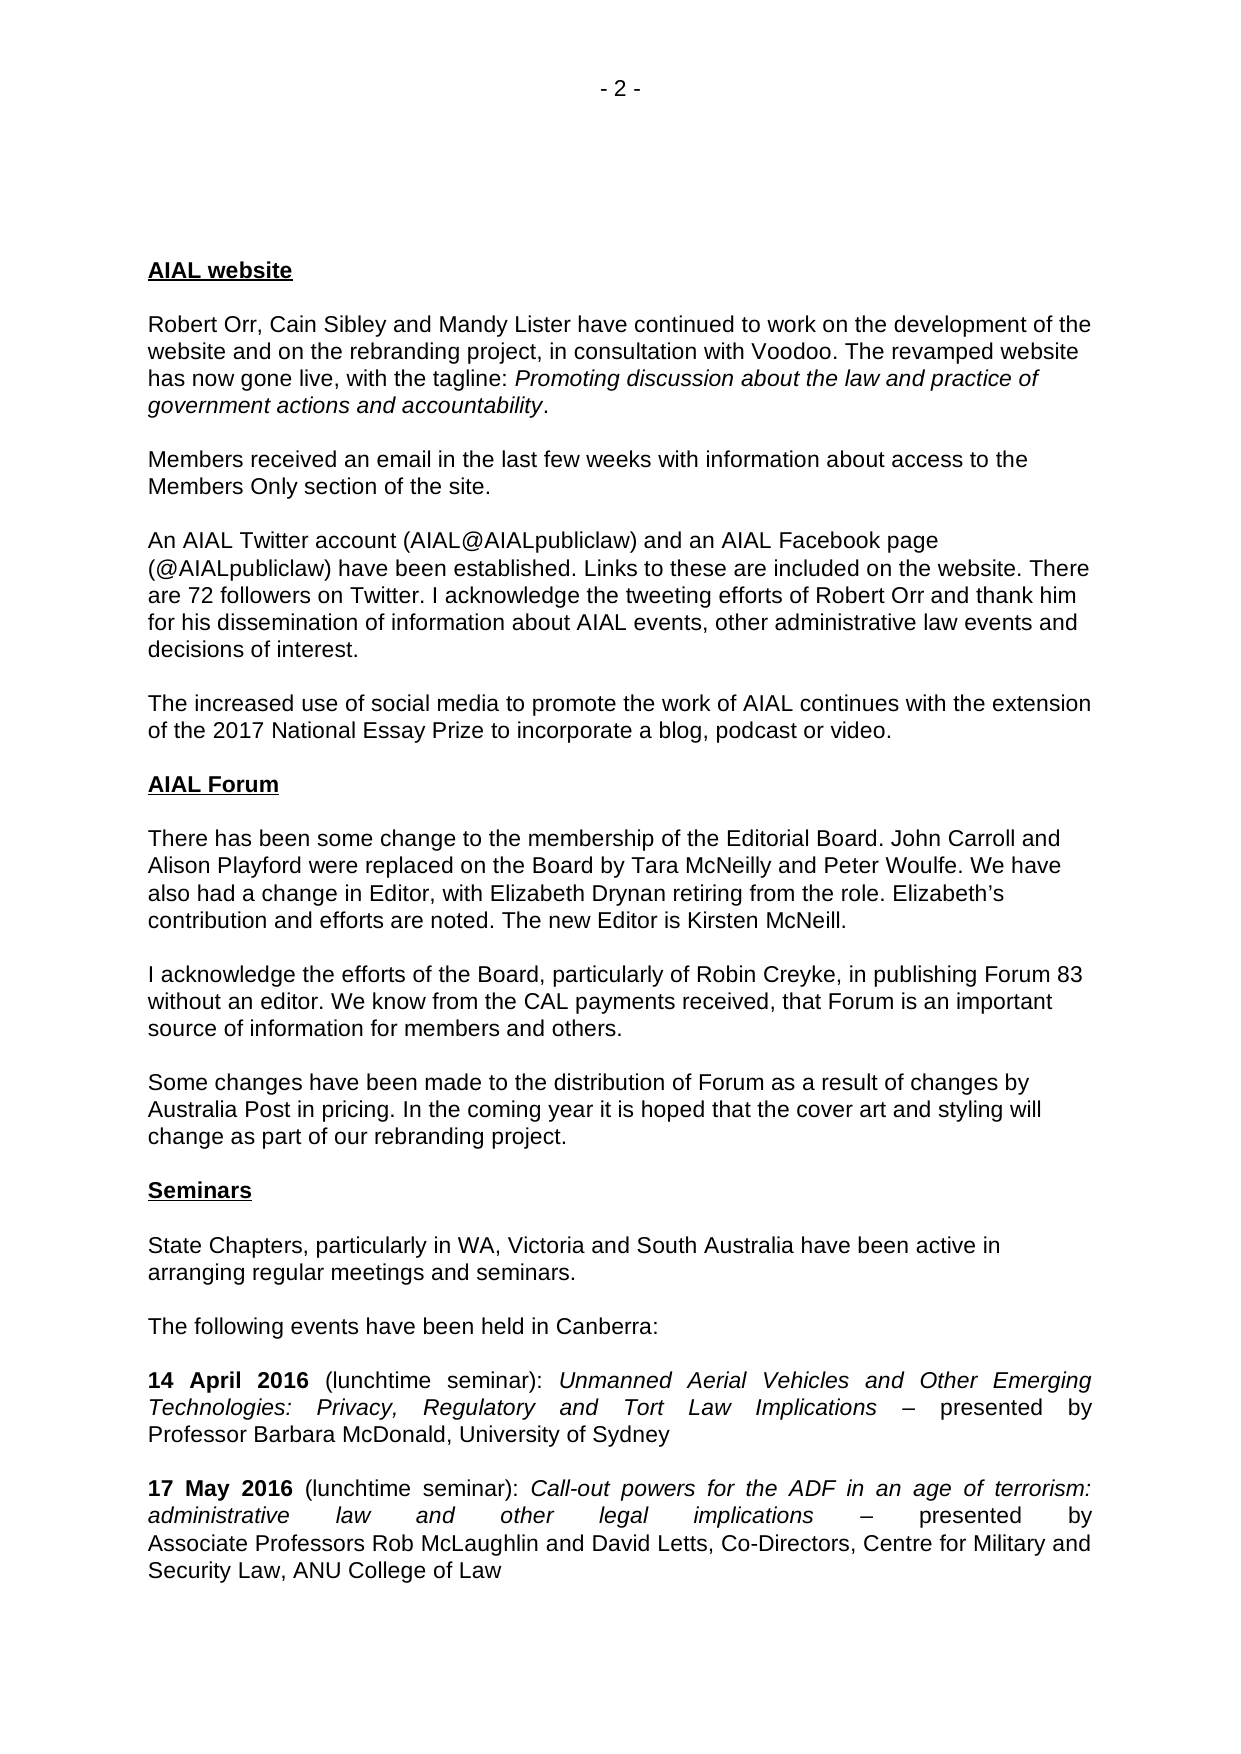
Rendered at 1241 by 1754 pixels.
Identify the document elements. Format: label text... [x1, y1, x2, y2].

subtitle Seminars [148, 1177, 1093, 1204]
text AIAL Forum [148, 771, 1093, 798]
text Members received an email in the last few weeks with information about access to the Members Only section of the site. [148, 446, 1093, 500]
text AIAL website [148, 256, 1093, 283]
text 14 April 2016 (lunchtime seminar): Unmanned Aerial Vehicles and Other Emerging Technologies: Privacy, Regulatory and Tort Law Implications – presented by Professor Barbara McDonald, University of Sydney [148, 1366, 1093, 1448]
text The increased use of social media to promote the work of AIAL continues with the extension of the 2017 National Essay Prize to incorporate a blog, podcast or video. [148, 689, 1093, 743]
text An AIAL Twitter account (AIAL@AIALpubliclaw) and an AIAL Facebook page (@AIALpubliclaw) have been established. Links to these are included on the website. There are 72 followers on Twitter. I acknowledge the tweeting efforts of Robert Orr and thank him for his dissemination of information about AIAL events, other administrative law events and decisions of interest. [148, 527, 1093, 662]
text I acknowledge the efforts of the Board, particularly of Robin Creyke, in publishing Forum 83 without an editor. We know from the CAL payments received, that Forum is an important source of information for members and others. [148, 960, 1093, 1041]
text State Chapters, particularly in WA, Victoria and South Australia have been active in arranging regular meetings and seminars. [148, 1231, 1093, 1285]
text 17 May 2016 (lunchtime seminar): Call-out powers for the ADF in an age of terrorism: administrative law and other legal implications – presented by Associate Professors Rob McLaughlin and David Letts, Co-Directors, Centre for Military and Security Law, ANU College of Law [148, 1475, 1093, 1583]
text Robert Orr, Cain Sibley and Mandy Lister have continued to work on the development of the website and on the rebranding project, in consultation with Voodoo. The revamped website has now gone live, with the tagline: Promoting discussion about the law and practice of government actions and accountability. [148, 310, 1093, 418]
text There has been some change to the membership of the Editorial Board. John Carroll and Alison Playford were replaced on the Board by Tara McNeilly and Peter Woulfe. We have also had a change in Editor, with Elizabeth Drynan retiring from the role. Elizabeth’s contribution and efforts are noted. The new Editor is Kirsten McNeill. [148, 825, 1093, 933]
text The following events have been held in Canberra: [148, 1312, 1093, 1339]
text Some changes have been made to the distribution of Forum as a result of changes by Australia Post in pricing. In the coming year it is hoped that the cover art and styling will change as part of our rebranding project. [148, 1068, 1093, 1150]
